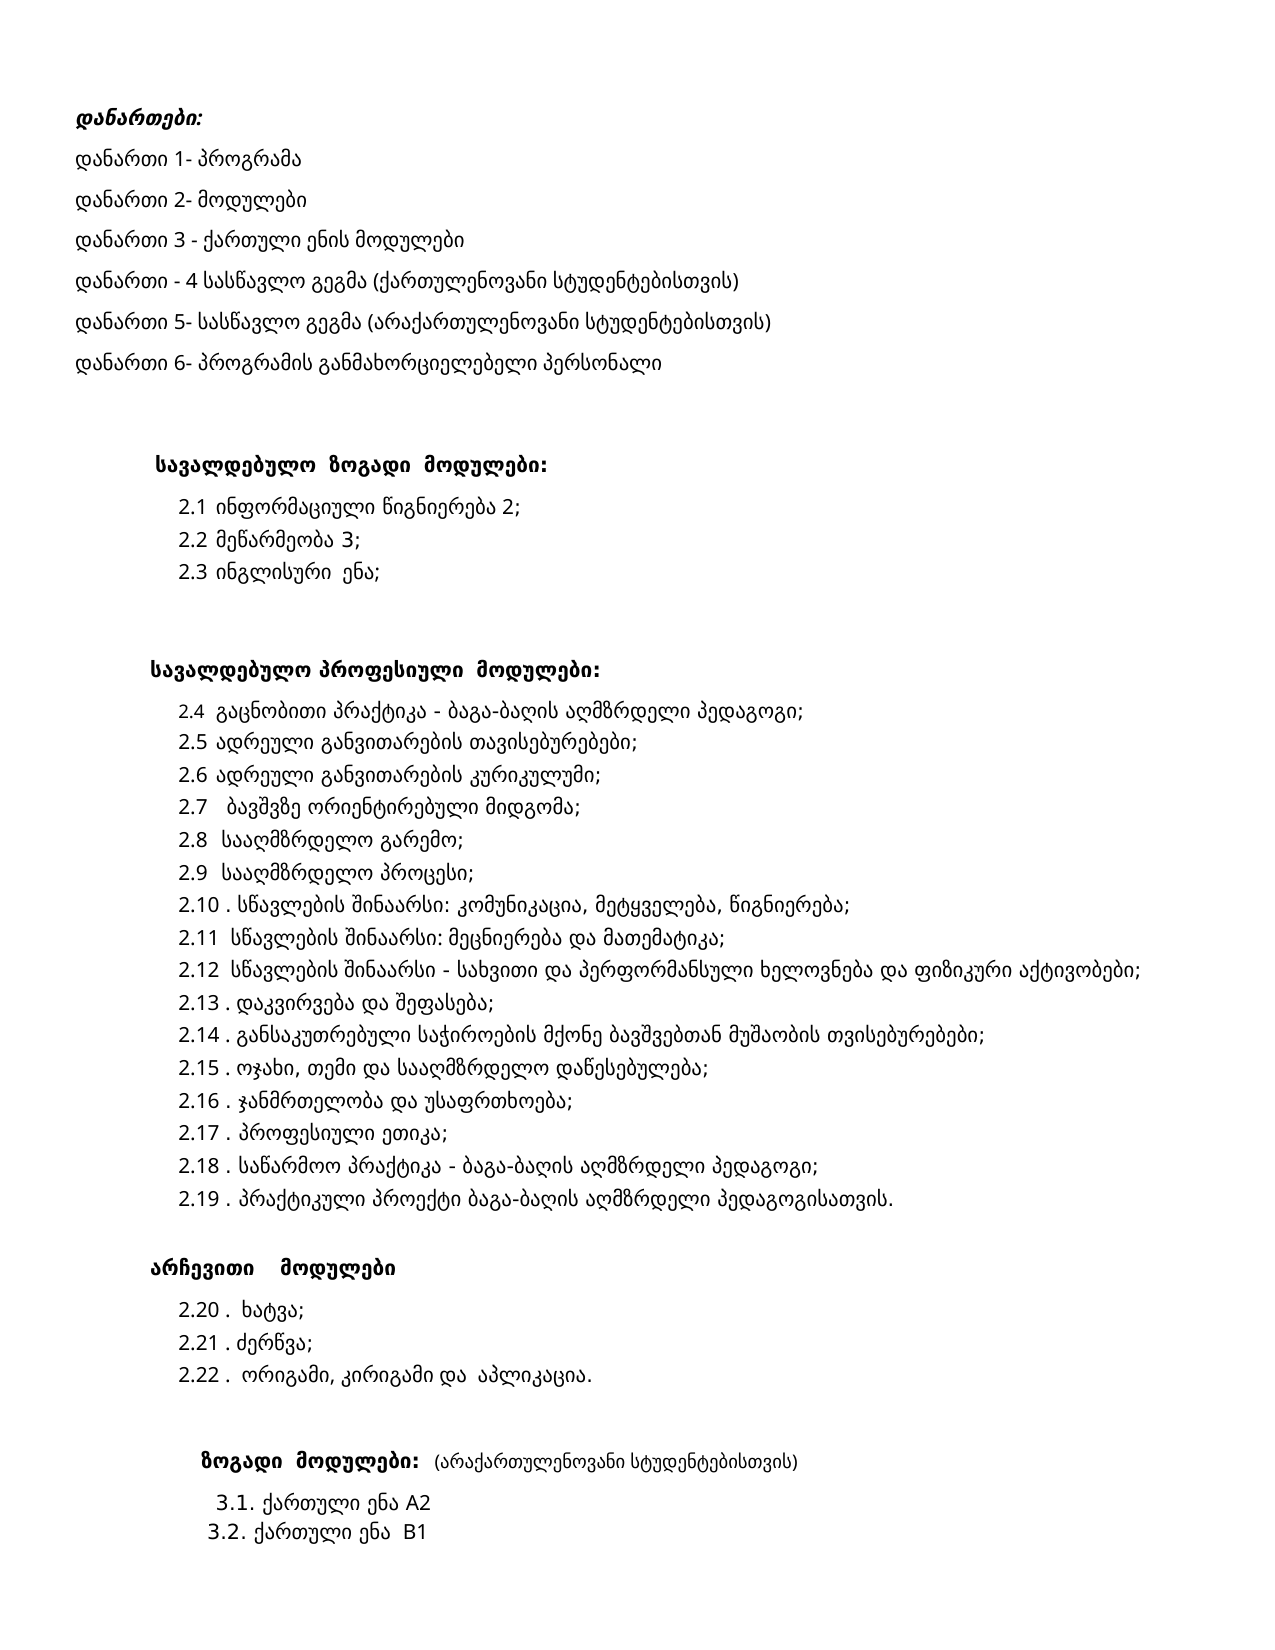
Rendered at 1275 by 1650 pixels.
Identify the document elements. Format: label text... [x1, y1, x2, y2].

list . დაკვირვება და შეფასება; [178, 988, 1185, 1016]
list სწავლების შინაარსი - სახვითი და პერფორმანსული ხელოვნება და ფიზიკური აქტივობები; [178, 955, 1185, 984]
list . ხატვა; [178, 1295, 1185, 1324]
list . ორიგამი, კირიგამი და აპლიკაცია. [178, 1360, 1185, 1389]
list მეწარმეობა 3; [178, 525, 1185, 553]
list ინფორმაციული წიგნიერება 2; [178, 492, 1185, 521]
text დანართი 5- სასწავლო გეგმა (არაქართულენოვანი სტუდენტებისთვის) [75, 307, 1185, 336]
text დანართი 6- პროგრამის განმახორციელებელი პერსონალი [75, 348, 1185, 377]
text სავალდებულო ზოგადი მოდულები: [75, 450, 1185, 478]
list ინგლისური ენა; [178, 557, 1185, 586]
list გაცნობითი პრაქტიკა - ბაგა-ბაღის აღმზრდელი პედაგოგი; [178, 698, 1185, 723]
list . ჯანმრთელობა და უსაფრთხოება; [178, 1086, 1185, 1114]
list არჩევითი მოდულები [150, 1253, 1185, 1281]
list სააღმზრდელო გარემო; [178, 825, 1185, 853]
text დანართი 1- პროგრამა [75, 144, 1185, 172]
text დანართი 2- მოდულები [75, 185, 1185, 213]
list . პროფესიული ეთიკა; [178, 1118, 1185, 1147]
list ბავშვზე ორიენტირებული მიდგომა; [178, 792, 1185, 821]
list . პრაქტიკული პროექტი ბაგა-ბაღის აღმზრდელი პედაგოგისათვის. [178, 1184, 1185, 1212]
list . სწავლების შინაარსი: კომუნიკაცია, მეტყველება, წიგნიერება; [178, 890, 1185, 919]
list ადრეული განვითარების თავისებურებები; [178, 727, 1185, 756]
list . საწარმოო პრაქტიკა - ბაგა-ბაღის აღმზრდელი პედაგოგი; [178, 1151, 1185, 1179]
list სწავლების შინაარსი: მეცნიერება და მათემატიკა; [178, 923, 1185, 951]
text დანართი - 4 სასწავლო გეგმა (ქართულენოვანი სტუდენტებისთვის) [75, 267, 1185, 295]
list . ოჯახი, თემი და სააღმზრდელო დაწესებულება; [178, 1053, 1185, 1082]
text დანართი 3 - ქართული ენის მოდულები [75, 226, 1185, 254]
text ზოგადი მოდულები: (არაქართულენოვანი სტუდენტებისთვის) [75, 1446, 1185, 1474]
list . ძერწვა; [178, 1328, 1185, 1356]
list . განსაკუთრებული საჭიროების მქონე ბავშვებთან მუშაობის თვისებურებები; [178, 1021, 1185, 1049]
list სააღმზრდელო პროცესი; [178, 858, 1185, 886]
list ადრეული განვითარების კურიკულუმი; [178, 760, 1185, 788]
text 3.2. ქართული ენა B1 [75, 1517, 1185, 1545]
text დანართები: [75, 103, 1185, 131]
list სავალდებულო პროფესიული მოდულები: [150, 655, 1185, 684]
text 3.1. ქართული ენა A2 [75, 1488, 1185, 1517]
